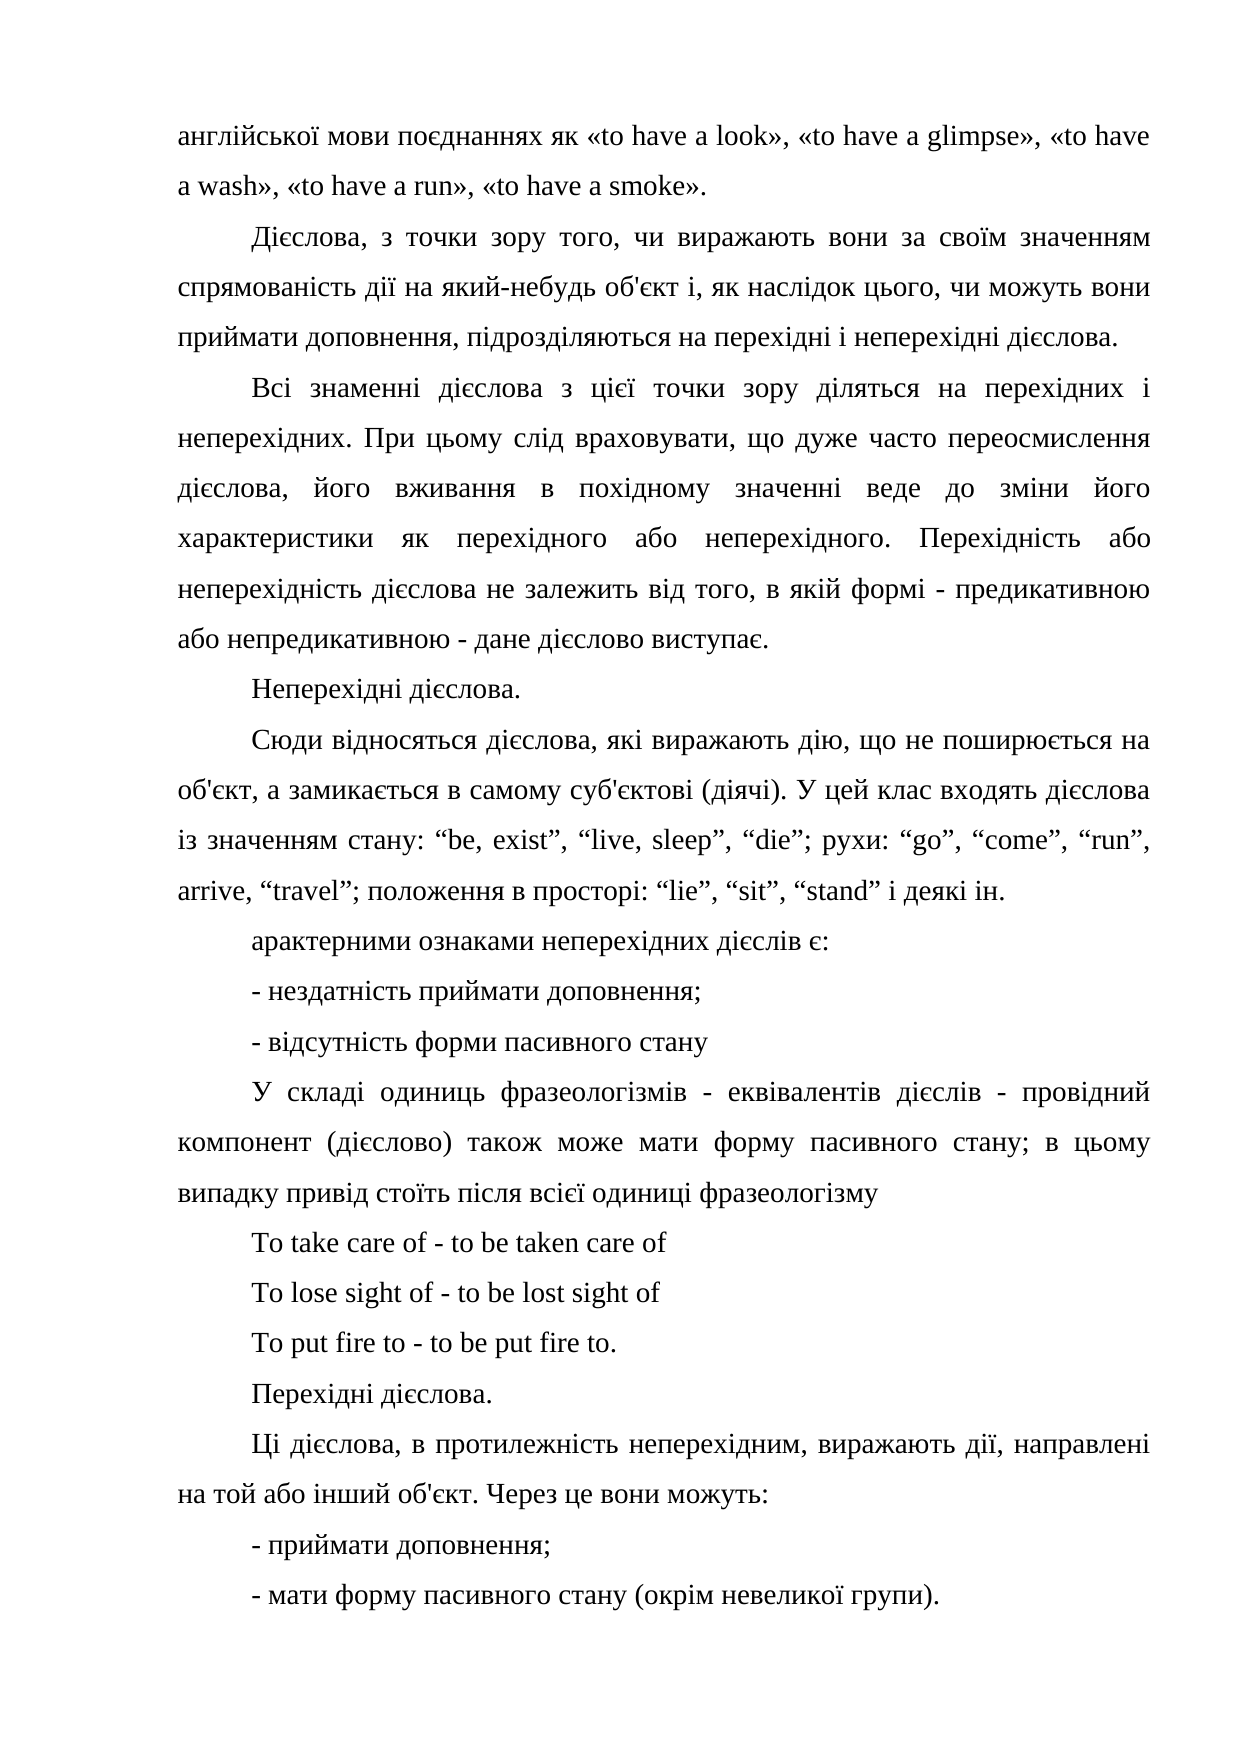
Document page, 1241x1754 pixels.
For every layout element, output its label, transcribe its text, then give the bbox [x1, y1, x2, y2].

text - нездатність приймати доповнення; [177, 973, 1152, 1007]
text To lose sight of - to be lost sight of [177, 1275, 1152, 1309]
text To put fire to - to be put fire to. [177, 1326, 1152, 1359]
text арактерними ознаками неперехідних дієслів є: [177, 923, 1152, 957]
text Сюди відносяться дієслова, які виражають дію, що не поширюється на об'єкт, а замикається в самому суб'єктові (діячі). У цей клас входять дієслова із значенням стану: “be, exist”, “live, sleep”, “die”; рухи: “go”, “come”, “run”, arrive, “travel”; положення в просторі: “lie”, “sit”, “stand” і деякі ін. [177, 722, 1152, 906]
text To take care of - to be taken care of [177, 1225, 1152, 1258]
text Дієслова, з точки зору того, чи виражають вони за своїм значенням спрямованість дії на який-небудь об'єкт і, як наслідок цього, чи можуть вони приймати доповнення, підрозділяються на перехідні і неперехідні дієслова. [177, 219, 1152, 353]
text - приймати доповнення; [177, 1527, 1152, 1560]
text У складі одиниць фразеологізмів - еквівалентів дієслів - провідний компонент (дієслово) також може мати форму пасивного стану; в цьому випадку привід стоїть після всієї одиниці фразеологізму [177, 1074, 1152, 1208]
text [177, 118, 1152, 202]
text - відсутність форми пасивного стану [177, 1024, 1152, 1057]
text Перехідні дієслова. [177, 1376, 1152, 1409]
text Ці дієслова, в протилежність неперехідним, виражають дії, направлені на той або інший об'єкт. Через це вони можуть: [177, 1426, 1152, 1510]
text Неперехідні дієслова. [177, 672, 1152, 705]
text Всі знаменні дієслова з цієї точки зору діляться на перехідних і неперехідних. При цьому слід враховувати, що дуже часто переосмислення дієслова, його вживання в похідному значенні веде до зміни його характеристики як перехідного або неперехідного. Перехідність або неперехідність дієслова не залежить від того, в якій формі - предикативною або непредикативною - дане дієслово виступає. [177, 370, 1152, 655]
text - мати форму пасивного стану (окрім невеликої групи). [177, 1577, 1152, 1611]
